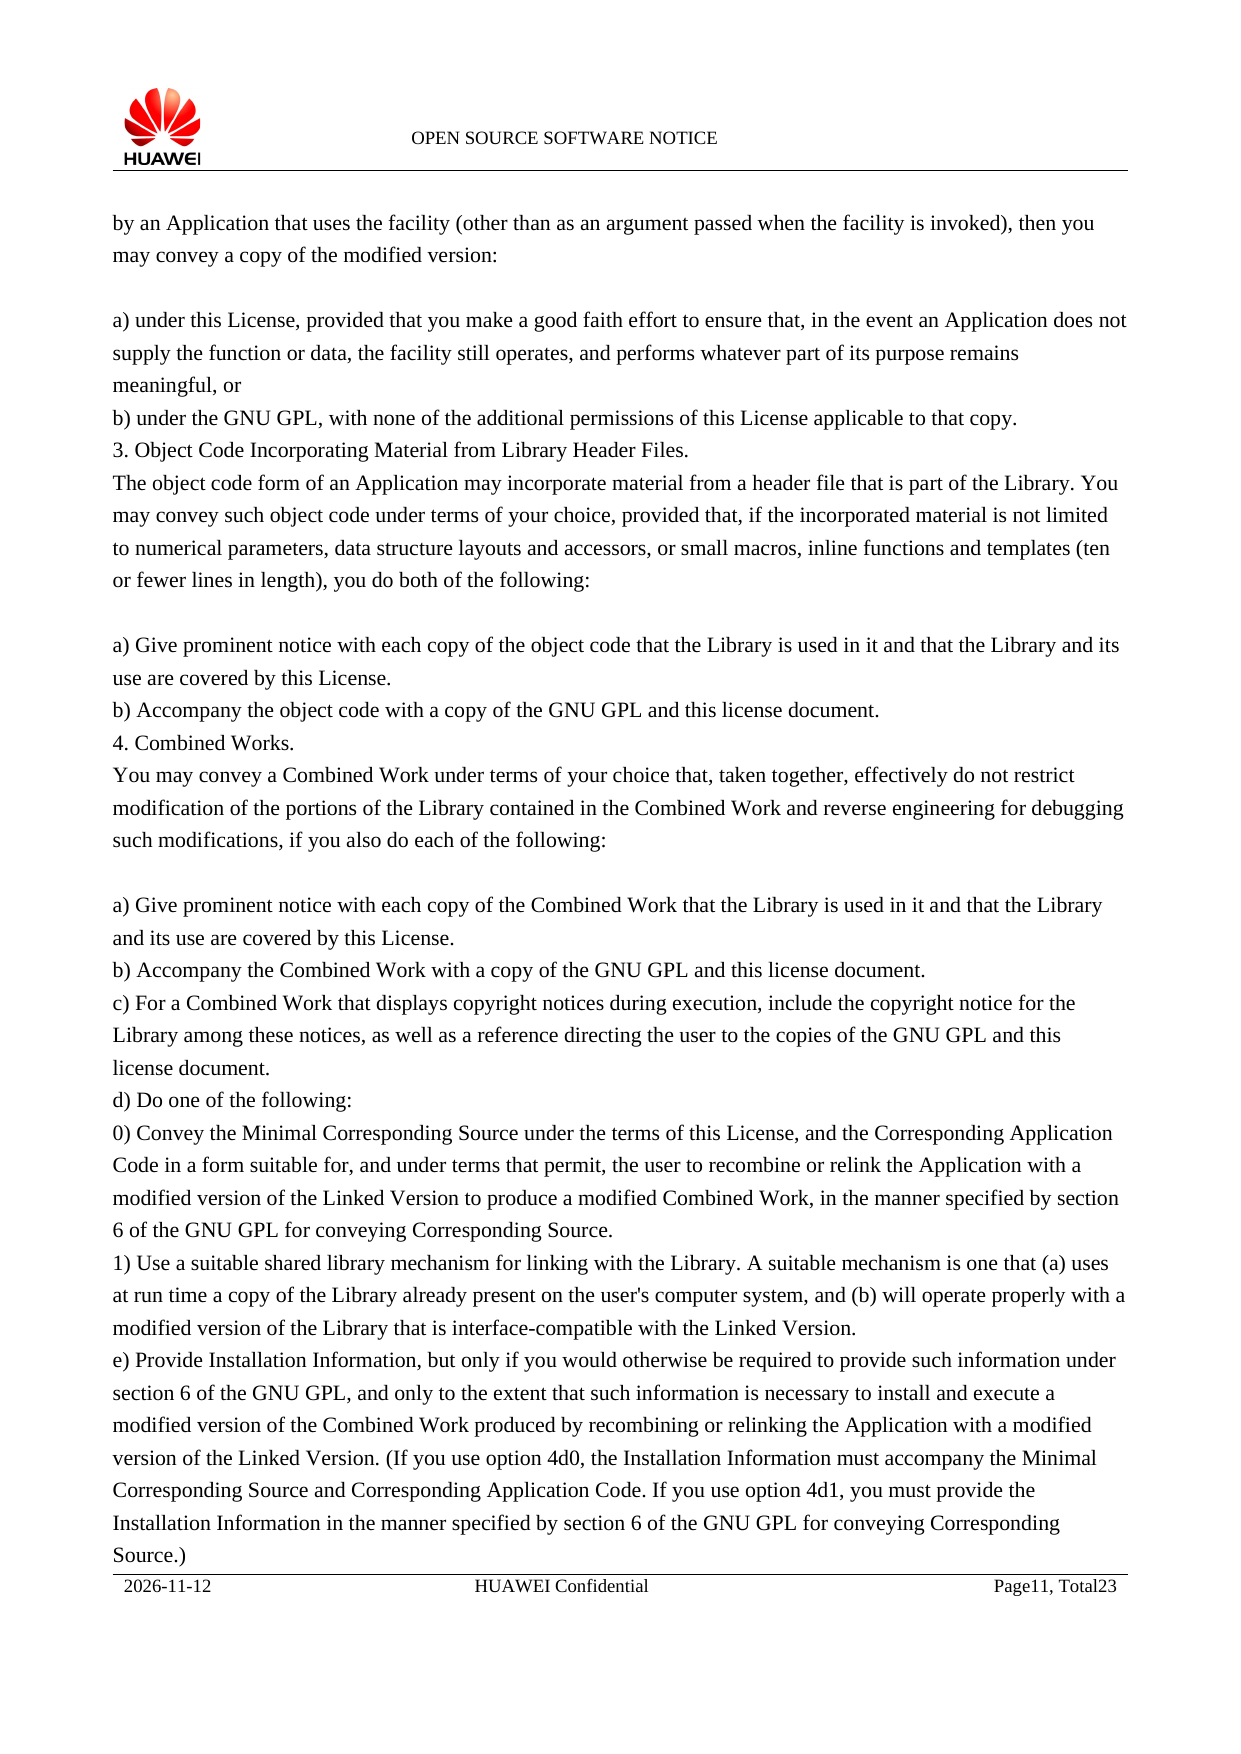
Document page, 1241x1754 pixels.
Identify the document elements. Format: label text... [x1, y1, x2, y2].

picture [124, 88, 201, 165]
